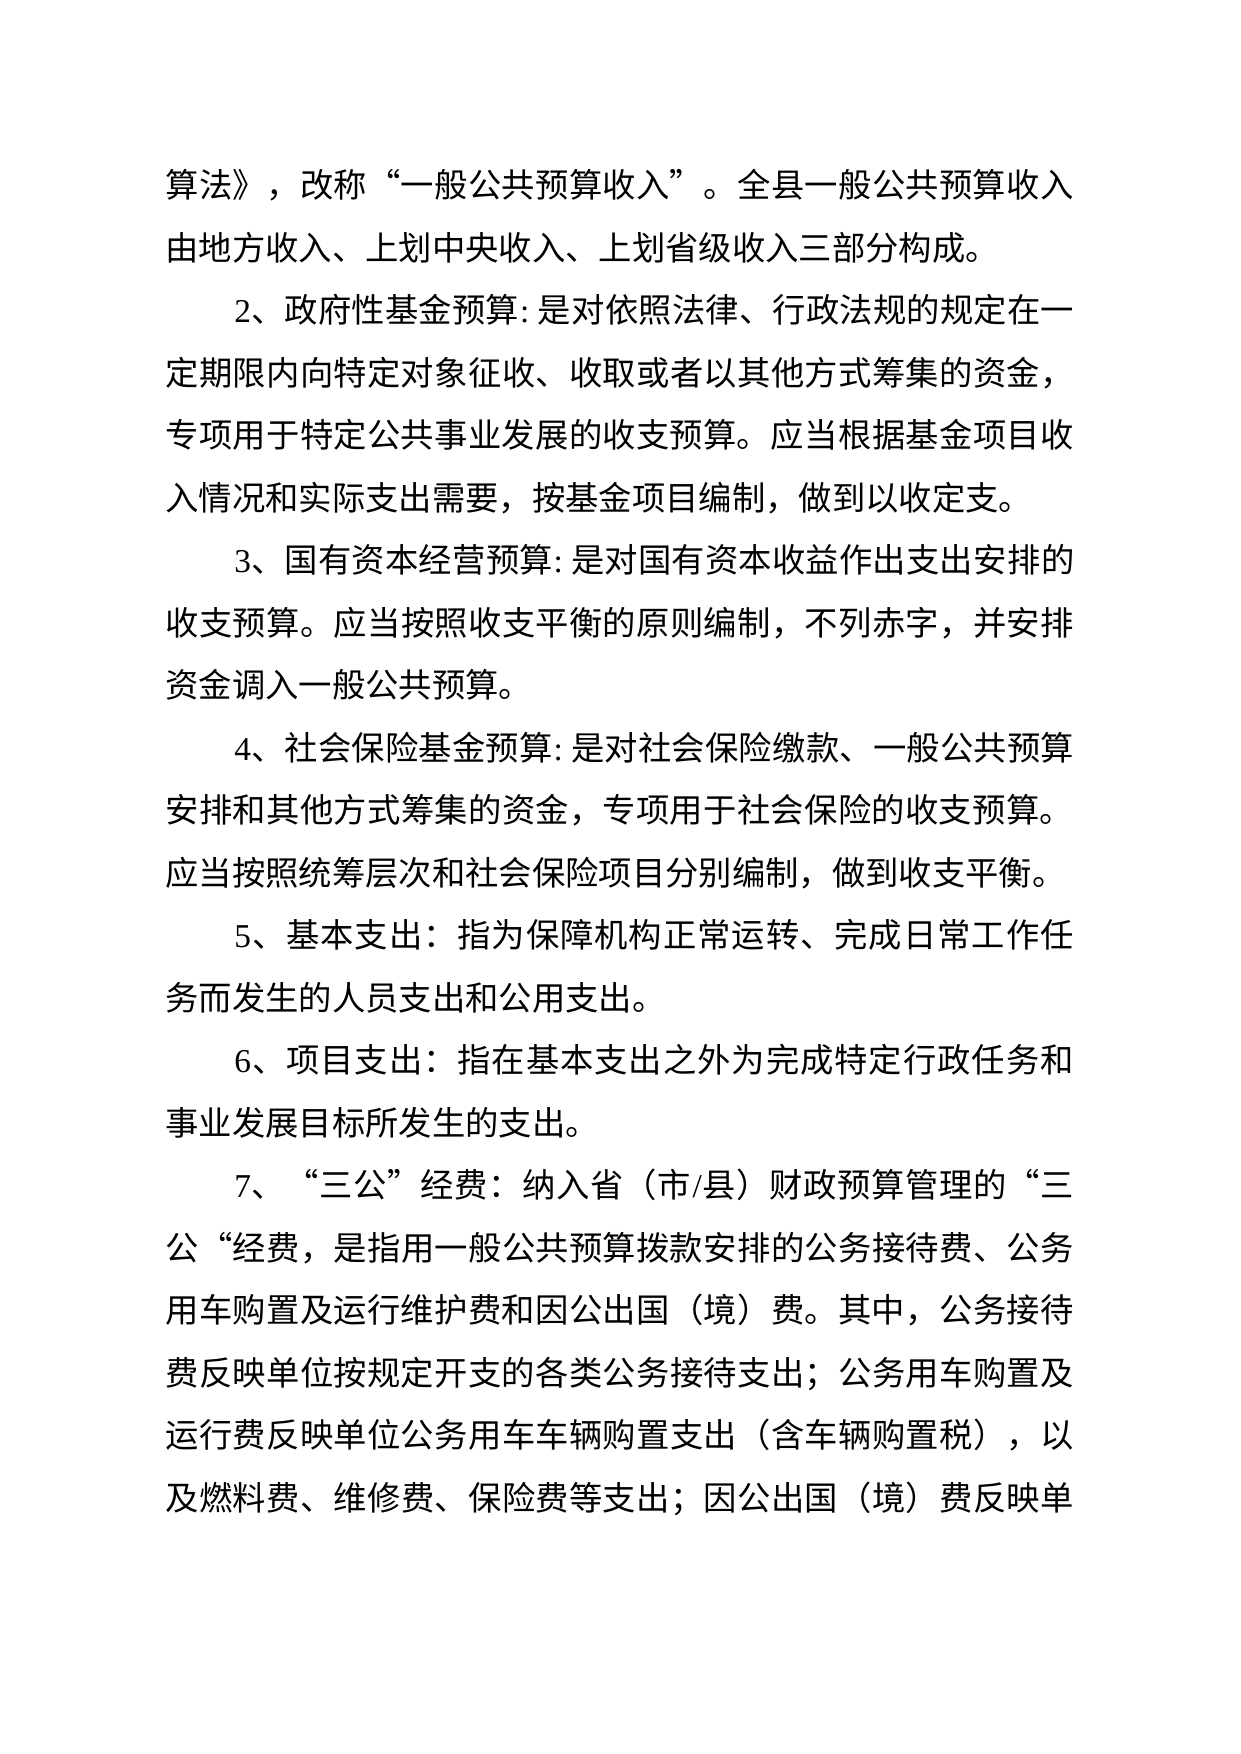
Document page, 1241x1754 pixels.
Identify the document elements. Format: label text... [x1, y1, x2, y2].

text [165, 1148, 1075, 1523]
text 3、国有资本经营预算: 是对国有资本收益作出支出安排的收支预算。应当按照收支平衡的原则编制，不列赤字，并安排资金调入一般公共预算。 [165, 523, 1075, 710]
text 4、社会保险基金预算: 是对社会保险缴款、一般公共预算安排和其他方式筹集的资金，专项用于社会保险的收支预算。应当按照统筹层次和社会保险项目分别编制，做到收支平衡。 [165, 710, 1075, 898]
text 2、政府性基金预算: 是对依照法律、行政法规的规定在一定期限内向特定对象征收、收取或者以其他方式筹集的资金，专项用于特定公共事业发展的收支预算。应当根据基金项目收入情况和实际支出需要，按基金项目编制，做到以收定支。 [165, 273, 1075, 523]
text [165, 148, 1075, 273]
text 6、项目支出：指在基本支出之外为完成特定行政任务和事业发展目标所发生的支出。 [165, 1023, 1075, 1148]
text 5、基本支出：指为保障机构正常运转、完成日常工作任务而发生的人员支出和公用支出。 [165, 898, 1075, 1023]
